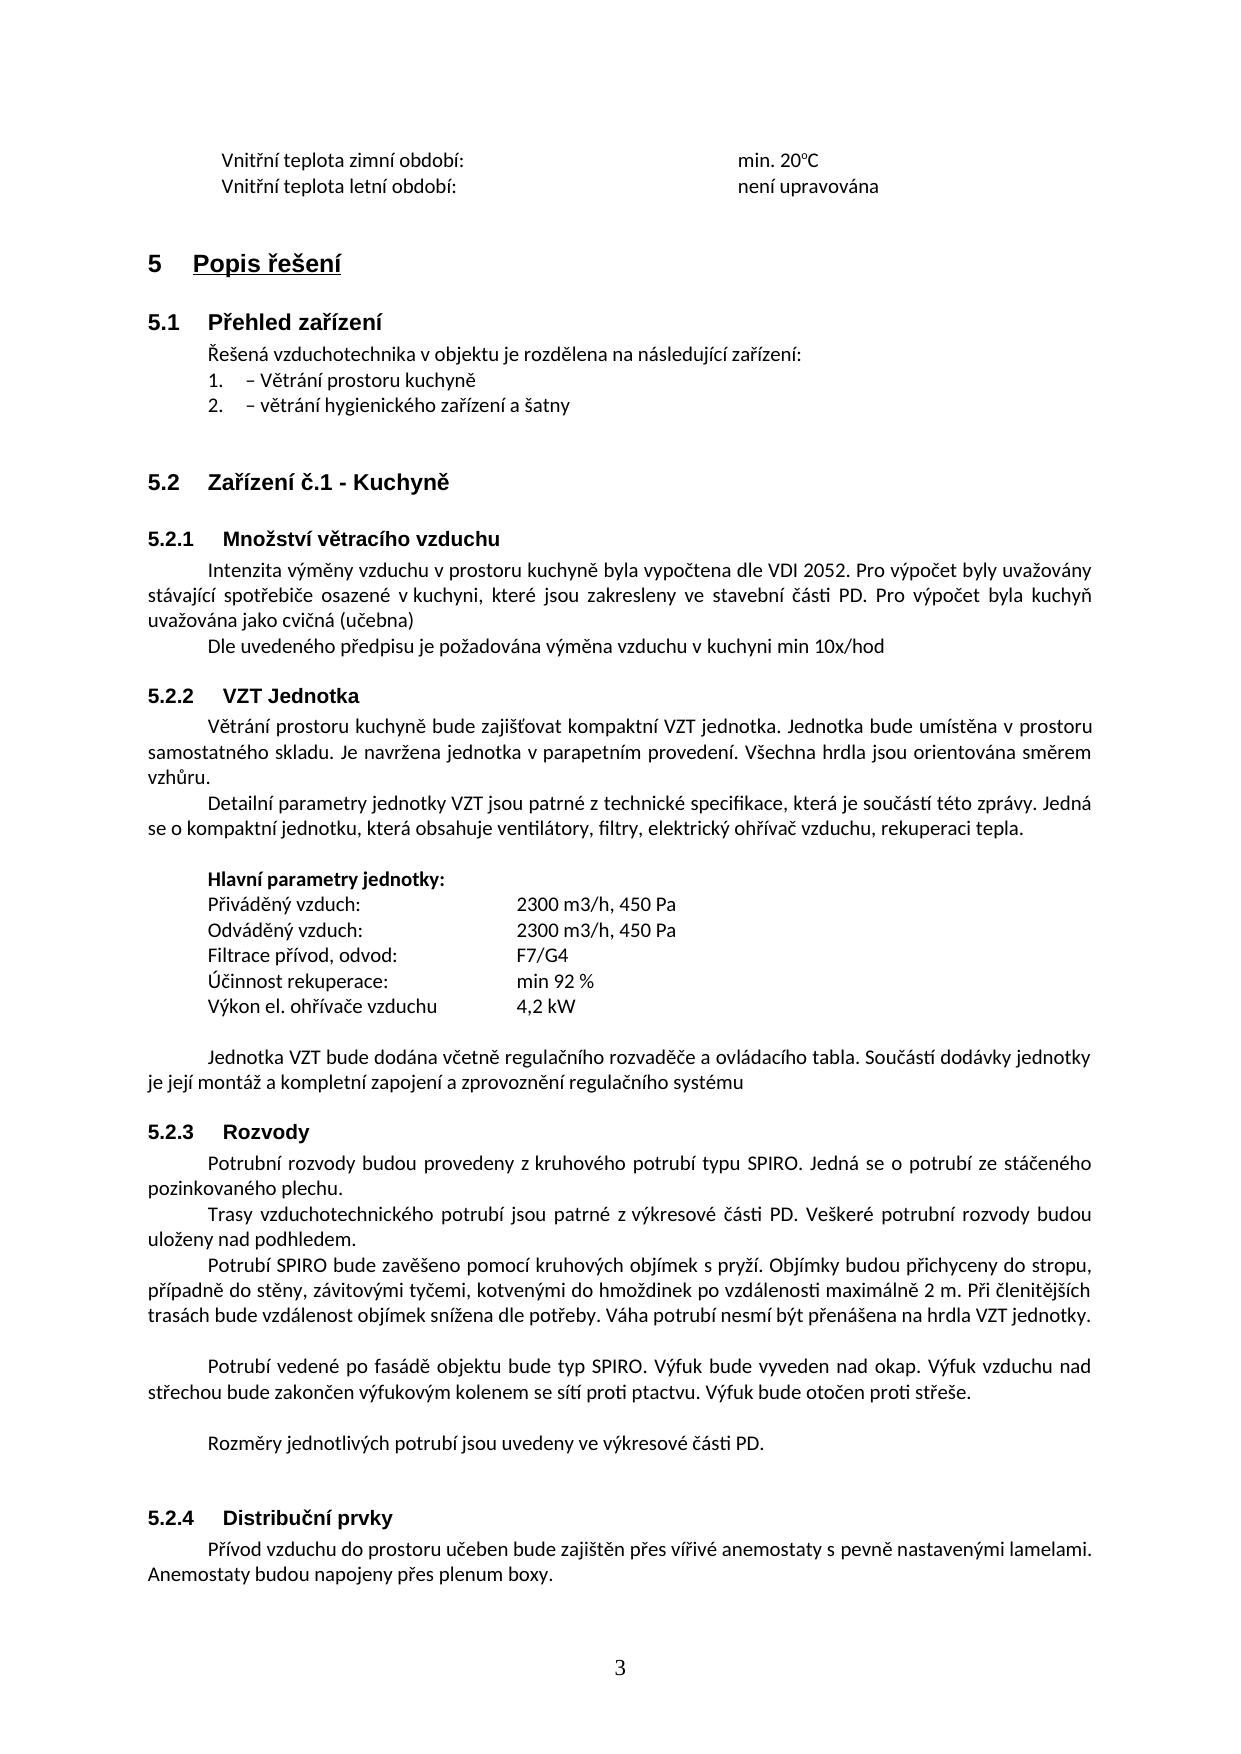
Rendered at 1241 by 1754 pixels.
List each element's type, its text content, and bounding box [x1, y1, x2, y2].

text Odváděný vzduch: 2300 m3/h, 450 Pa [148, 917, 1093, 942]
text Intenzita výměny vzduchu v prostoru kuchyně byla vypočtena dle VDI 2052. Pro výpočet byly uvažovány stávající spotřebiče osazené v kuchyni, které jsou zakresleny ve stavební části PD. Pro výpočet byla kuchyň uvažována jako cvičná (učebna) [148, 557, 1093, 633]
text Účinnost rekuperace: min 92 % [148, 968, 1093, 993]
text Větrání prostoru kuchyně bude zajišťovat kompaktní VZT jednotka. Jednotka bude umístěna v prostoru samostatného skladu. Je navržena jednotka v parapetním provedení. Všechna hrdla jsou orientována směrem vzhůru. [148, 714, 1093, 790]
text Trasy vzduchotechnického potrubí jsou patrné z výkresové části PD. Veškeré potrubní rozvody budou uloženy nad podhledem. [148, 1201, 1093, 1252]
text Filtrace přívod, odvod: F7/G4 [148, 942, 1093, 968]
text Výkon el. ohřívače vzduchu 4,2 kW [148, 993, 1093, 1019]
text Potrubní rozvody budou provedeny z kruhového potrubí typu SPIRO. Jedná se o potrubí ze stáčeného pozinkovaného plechu. [148, 1150, 1093, 1201]
text Dle uvedeného předpisu je požadována výměna vzduchu v kuchyni min 10x/hod [148, 633, 1093, 658]
text Řešená vzduchotechnika v objektu je rozdělena na následující zařízení: [148, 341, 1093, 367]
subtitle Distribuční prvky [148, 1506, 1093, 1529]
text Vnitřní teplota letní období: není upravována [148, 173, 1093, 198]
text Potrubí vedené po fasádě objektu bude typ SPIRO. Výfuk bude vyveden nad okap. Výfuk vzduchu nad střechou bude zakončen výfukovým kolenem se sítí proti ptactvu. Výfuk bude otočen proti střeše. [148, 1353, 1093, 1404]
text Jednotka VZT bude dodána včetně regulačního rozvaděče a ovládacího tabla. Součástí dodávky jednotky je její montáž a kompletní zapojení a zprovoznění regulačního systému [148, 1044, 1093, 1095]
list – Větrání prostoru kuchyně [208, 367, 1093, 392]
text Vnitřní teplota zimní období: min. 20oC [148, 148, 1093, 173]
subtitle Popis řešení [148, 249, 1093, 278]
subtitle Přehled zařízení [148, 309, 1093, 335]
subtitle VZT Jednotka [148, 683, 1093, 707]
text Přívod vzduchu do prostoru učeben bude zajištěn přes vířivé anemostaty s pevně nastavenými lamelami. Anemostaty budou napojeny přes plenum boxy. [148, 1536, 1093, 1587]
text Potrubí SPIRO bude zavěšeno pomocí kruhových objímek s pryží. Objímky budou přichyceny do stropu, případně do stěny, závitovými tyčemi, kotvenými do hmoždinek po vzdálenosti maximálně 2 m. Při členitějších trasách bude vzdálenost objímek snížena dle potřeby. Váha potrubí nesmí být přenášena na hrdla VZT jednotky. [148, 1252, 1093, 1328]
text Přiváděný vzduch: 2300 m3/h, 450 Pa [148, 892, 1093, 917]
subtitle Rozvody [148, 1120, 1093, 1144]
text Rozměry jednotlivých potrubí jsou uvedeny ve výkresové části PD. [148, 1430, 1093, 1455]
list – větrání hygienického zařízení a šatny [208, 392, 1093, 418]
text Detailní parametry jednotky VZT jsou patrné z technické specifikace, která je součástí této zprávy. Jedná se o kompaktní jednotku, která obsahuje ventilátory, filtry, elektrický ohřívač vzduchu, rekuperaci tepla. [148, 790, 1093, 841]
subtitle Množství větracího vzduchu [148, 527, 1093, 551]
subtitle Zařízení č.1 - Kuchyně [148, 469, 1093, 495]
text Hlavní parametry jednotky: [148, 866, 1093, 892]
